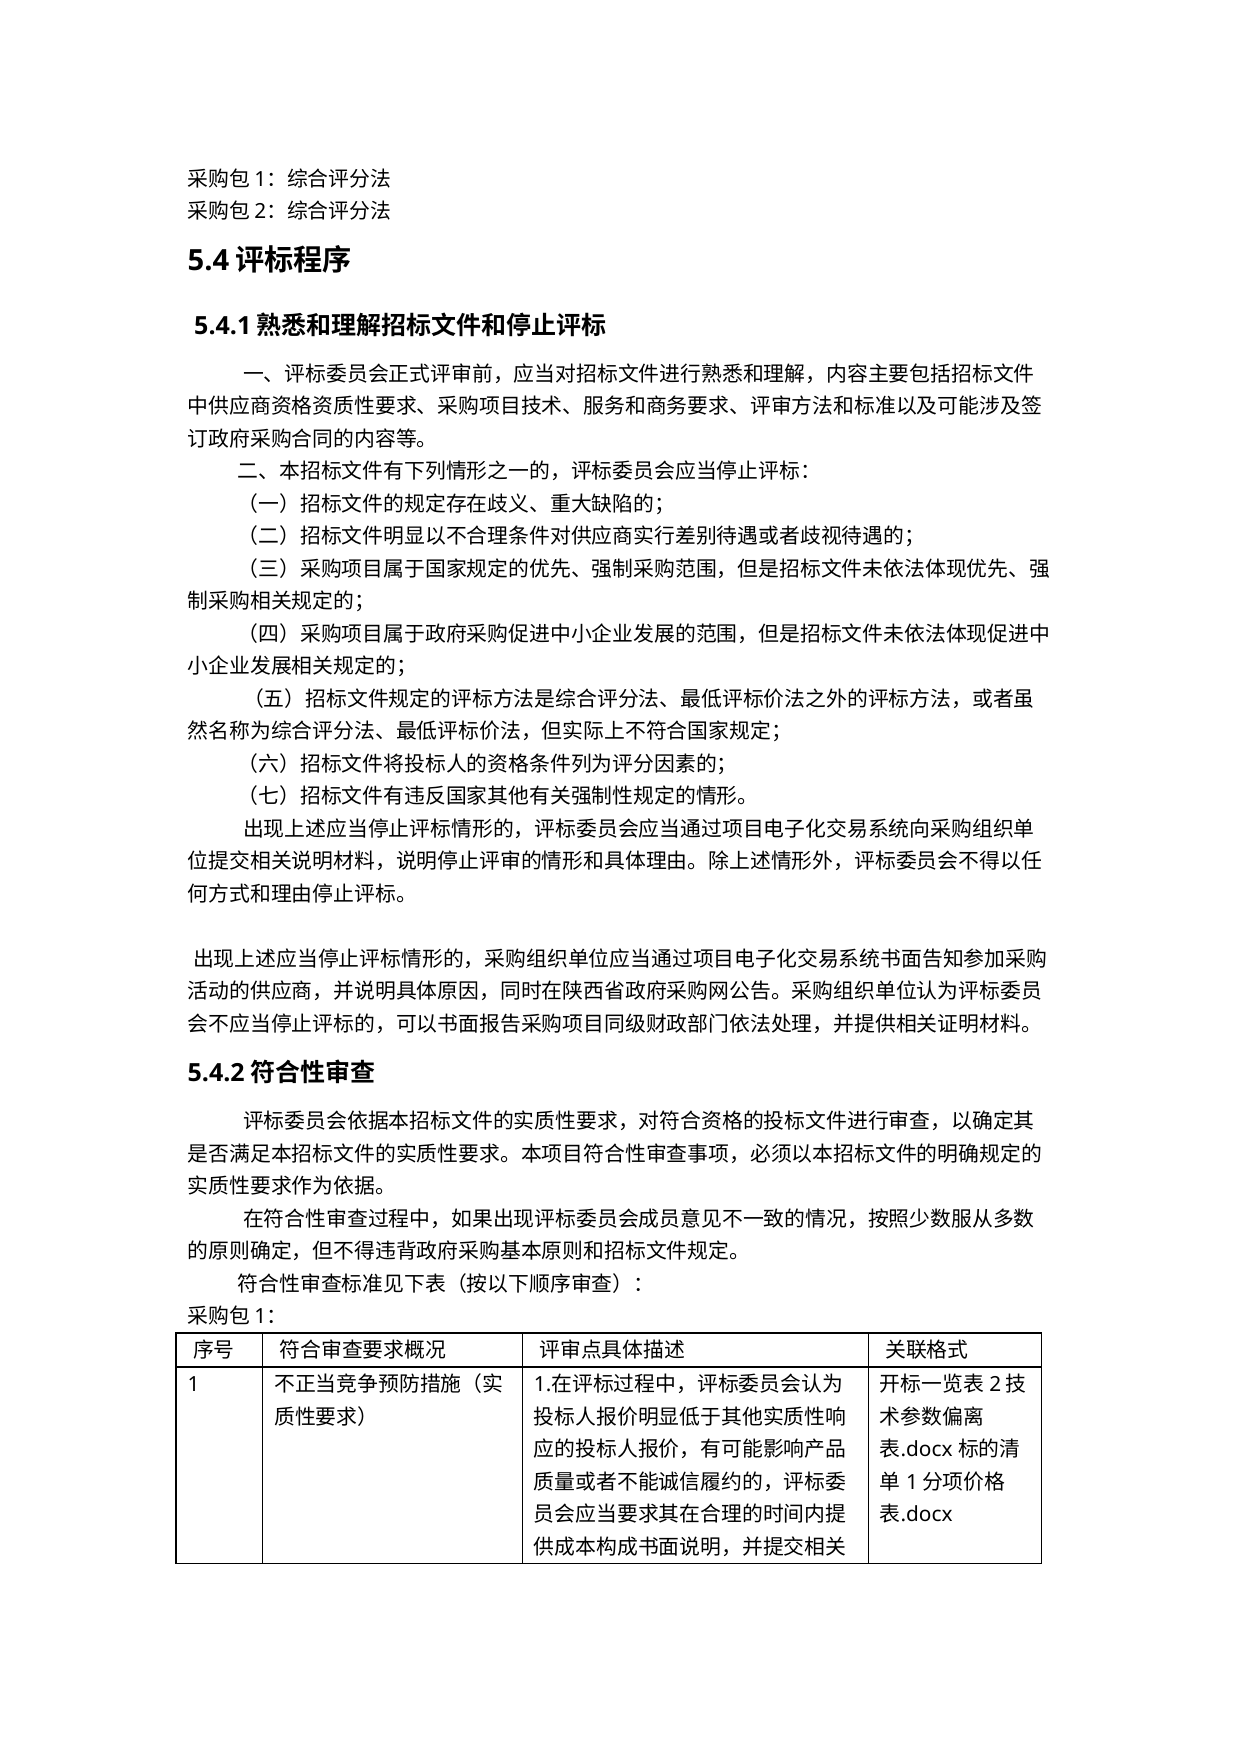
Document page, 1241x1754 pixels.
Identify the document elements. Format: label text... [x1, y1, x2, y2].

table_header 关联格式 [869, 1334, 1041, 1366]
text 5.4.1熟悉和理解招标文件和停止评标 [187, 292, 1053, 357]
text 出现上述应当停止评标情形的，采购组织单位应当通过项目电子化交易系统书面告知参加采购活动的供应商，并说明具体原因，同时在陕西省政府采购网公告。采购组织单位认为评标委员会不应当停止评标的，可以书面报告采购项目同级财政部门依法处理，并提供相关证明材料。 [187, 909, 1053, 1039]
text 二、本招标文件有下列情形之一的，评标委员会应当停止评标： [187, 454, 1053, 487]
text （三）采购项目属于国家规定的优先、强制采购范围，但是招标文件未依法体现优先、强制采购相关规定的； [187, 552, 1053, 617]
table_header 符合审查要求概况 [263, 1334, 522, 1366]
text 采购包1： [187, 1299, 1053, 1332]
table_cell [523, 1368, 868, 1563]
text 采购包1：综合评分法 [187, 162, 1053, 194]
text 一、评标委员会正式评审前，应当对招标文件进行熟悉和理解，内容主要包括招标文件中供应商资格资质性要求、采购项目技术、服务和商务要求、评审方法和标准以及可能涉及签订政府采购合同的内容等。 [187, 357, 1053, 454]
text （七）招标文件有违反国家其他有关强制性规定的情形。 [187, 779, 1053, 812]
text 出现上述应当停止评标情形的，评标委员会应当通过项目电子化交易系统向采购组织单位提交相关说明材料，说明停止评审的情形和具体理由。除上述情形外，评标委员会不得以任何方式和理由停止评标。 [187, 812, 1053, 909]
table_cell 不正当竞争预防措施（实质性要求） [263, 1368, 522, 1563]
text （二）招标文件明显以不合理条件对供应商实行差别待遇或者歧视待遇的； [187, 519, 1053, 552]
table_header 序号 [177, 1334, 262, 1366]
text （四）采购项目属于政府采购促进中小企业发展的范围，但是招标文件未依法体现促进中小企业发展相关规定的； [187, 617, 1053, 682]
text 5.4评标程序 [187, 227, 1053, 292]
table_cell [869, 1368, 1041, 1563]
text 在符合性审查过程中，如果出现评标委员会成员意见不一致的情况，按照少数服从多数的原则确定，但不得违背政府采购基本原则和招标文件规定。 [187, 1202, 1053, 1267]
text （五）招标文件规定的评标方法是综合评分法、最低评标价法之外的评标方法，或者虽然名称为综合评分法、最低评标价法，但实际上不符合国家规定； [187, 682, 1053, 747]
text 符合性审查标准见下表（按以下顺序审查）： [187, 1267, 1053, 1299]
text 采购包2：综合评分法 [187, 194, 1053, 227]
text 5.4.2符合性审查 [187, 1039, 1053, 1104]
text 评标委员会依据本招标文件的实质性要求，对符合资格的投标文件进行审查，以确定其是否满足本招标文件的实质性要求。本项目符合性审查事项，必须以本招标文件的明确规定的实质性要求作为依据。 [187, 1104, 1053, 1202]
text （一）招标文件的规定存在歧义、重大缺陷的； [187, 487, 1053, 519]
table_cell 1 [177, 1368, 262, 1563]
table_header 评审点具体描述 [523, 1334, 868, 1366]
text （六）招标文件将投标人的资格条件列为评分因素的； [187, 747, 1053, 779]
